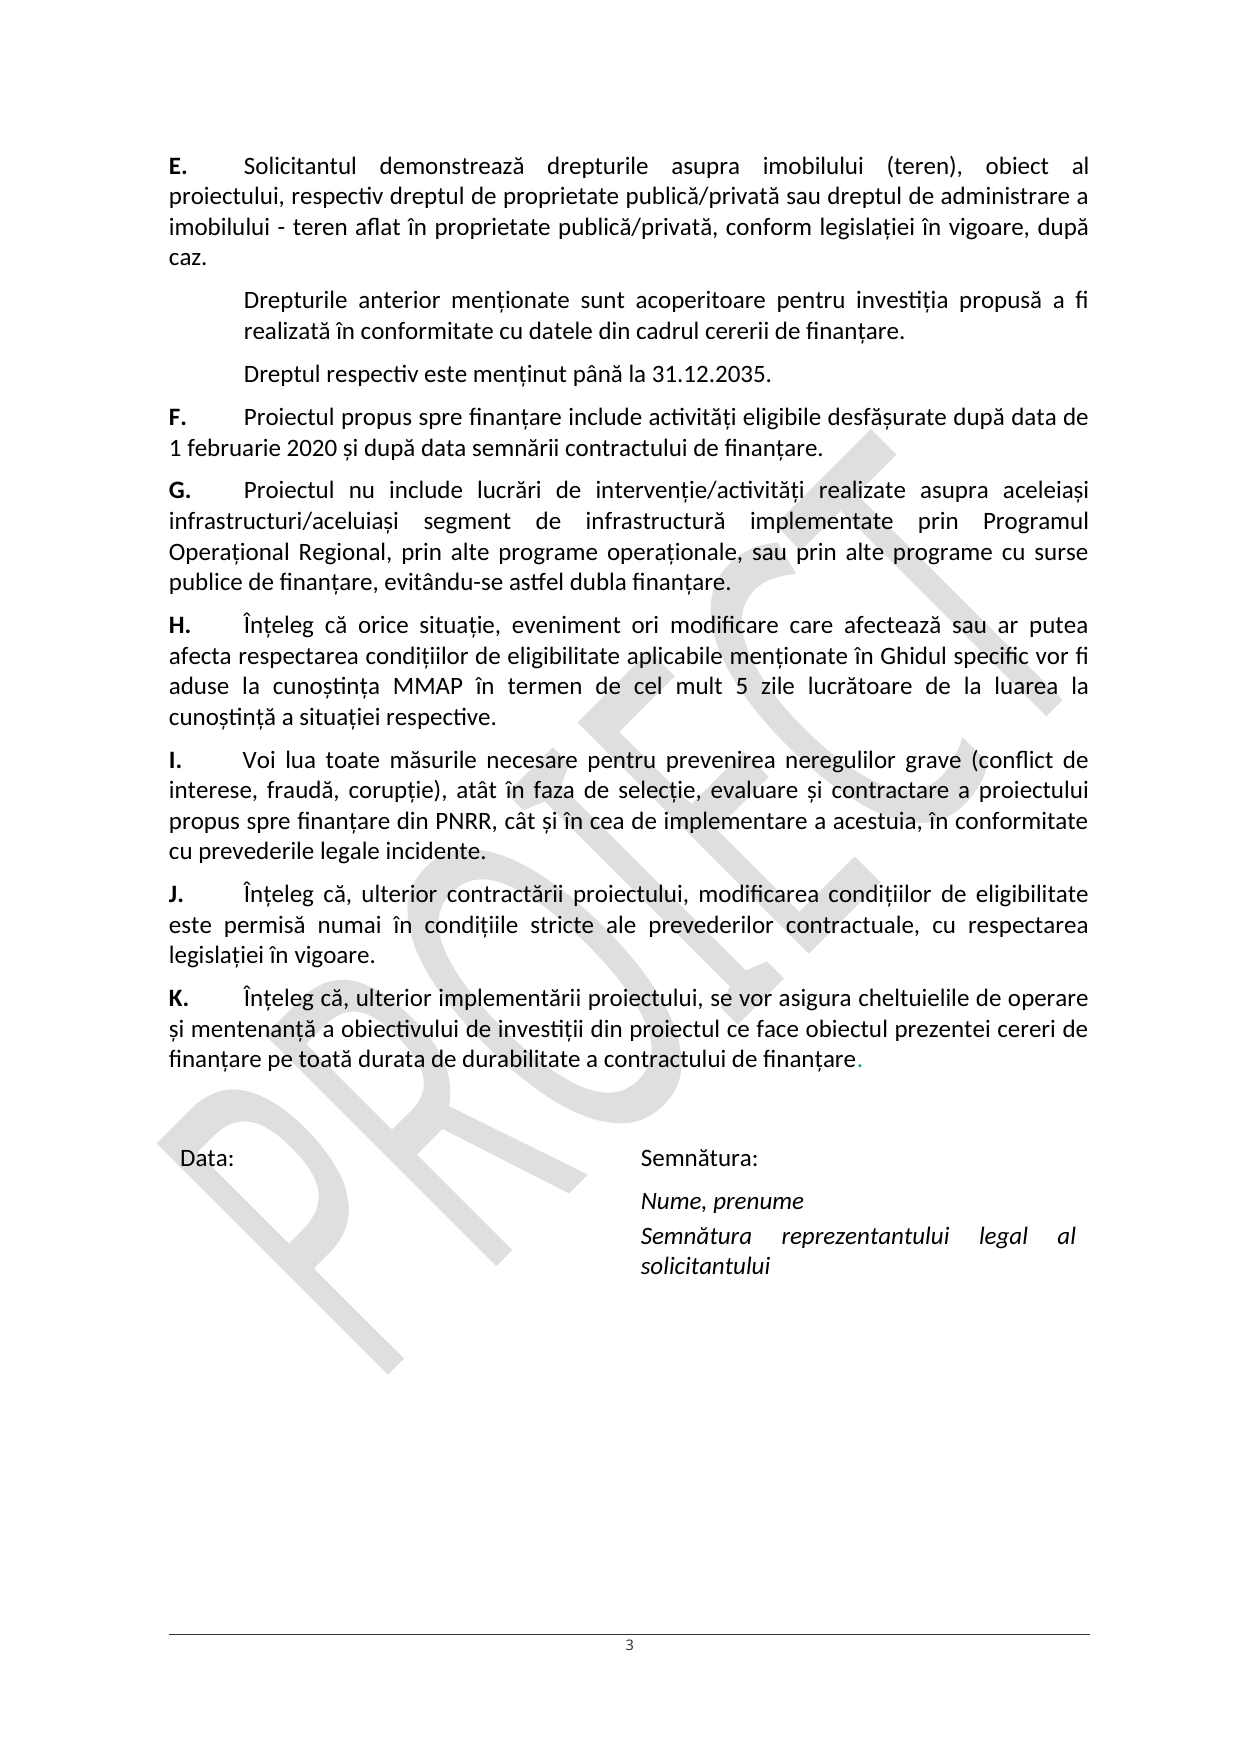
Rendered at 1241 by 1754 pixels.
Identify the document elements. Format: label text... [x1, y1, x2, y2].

list Înțeleg că, ulterior contractării proiectului, modificarea condițiilor de eligibilitate este permisă numai în condițiile stricte ale prevederilor contractuale, cu respectarea legislației în vigoare. [169, 878, 1090, 970]
list Înțeleg că orice situație, eveniment ori modificare care afectează sau ar putea afecta respectarea condițiilor de eligibilitate aplicabile menționate în Ghidul specific vor fi aduse la cunoștința MMAP în termen de cel mult 5 zile lucrătoare de la luarea la cunoștință a situației respective. [169, 609, 1090, 731]
list Voi lua toate măsurile necesare pentru prevenirea neregulilor grave (conflict de interese, fraudă, corupție), atât în faza de selecție, evaluare și contractare a proiectului propus spre finanțare din PNRR, cât și în cea de implementare a acestuia, în conformitate cu prevederile legale incidente. [169, 744, 1090, 866]
list Solicitantul demonstrează drepturile asupra imobilului (teren), obiect al proiectului, respectiv dreptul de proprietate publică/privată sau dreptul de administrare a imobilului - teren aflat în proprietate publică/privată, conform legislației în vigoare, după caz. [169, 150, 1090, 272]
list Proiectul propus spre finanțare include activități eligibile desfășurate după data de 1 februarie 2020 și după data semnării contractului de finanțare. [169, 401, 1090, 462]
list Dreptul respectiv este menținut până la 31.12.2035. [244, 358, 1090, 389]
list Drepturile anterior menționate sunt acoperitoare pentru investiția propusă a fi realizată în conformitate cu datele din cadrul cererii de finanțare. [244, 284, 1090, 346]
table_header Data: [169, 1130, 629, 1285]
list Înțeleg că, ulterior implementării proiectului, se vor asigura cheltuielile de operare și mentenanță a obiectivului de investiții din proiectul ce face obiectul prezentei cereri de finanțare pe toată durata de durabilitate a contractului de finanțare. [169, 982, 1090, 1074]
table_header Semnătura: Nume, prenume Semnătura reprezentantului legal al solicitantului [629, 1130, 1090, 1285]
list Proiectul nu include lucrări de intervenție/activități realizate asupra aceleiași infrastructuri/aceluiași segment de infrastructură implementate prin Programul Operațional Regional, prin alte programe operaționale, sau prin alte programe cu surse publice de finanțare, evitându-se astfel dubla finanțare. [169, 475, 1090, 597]
